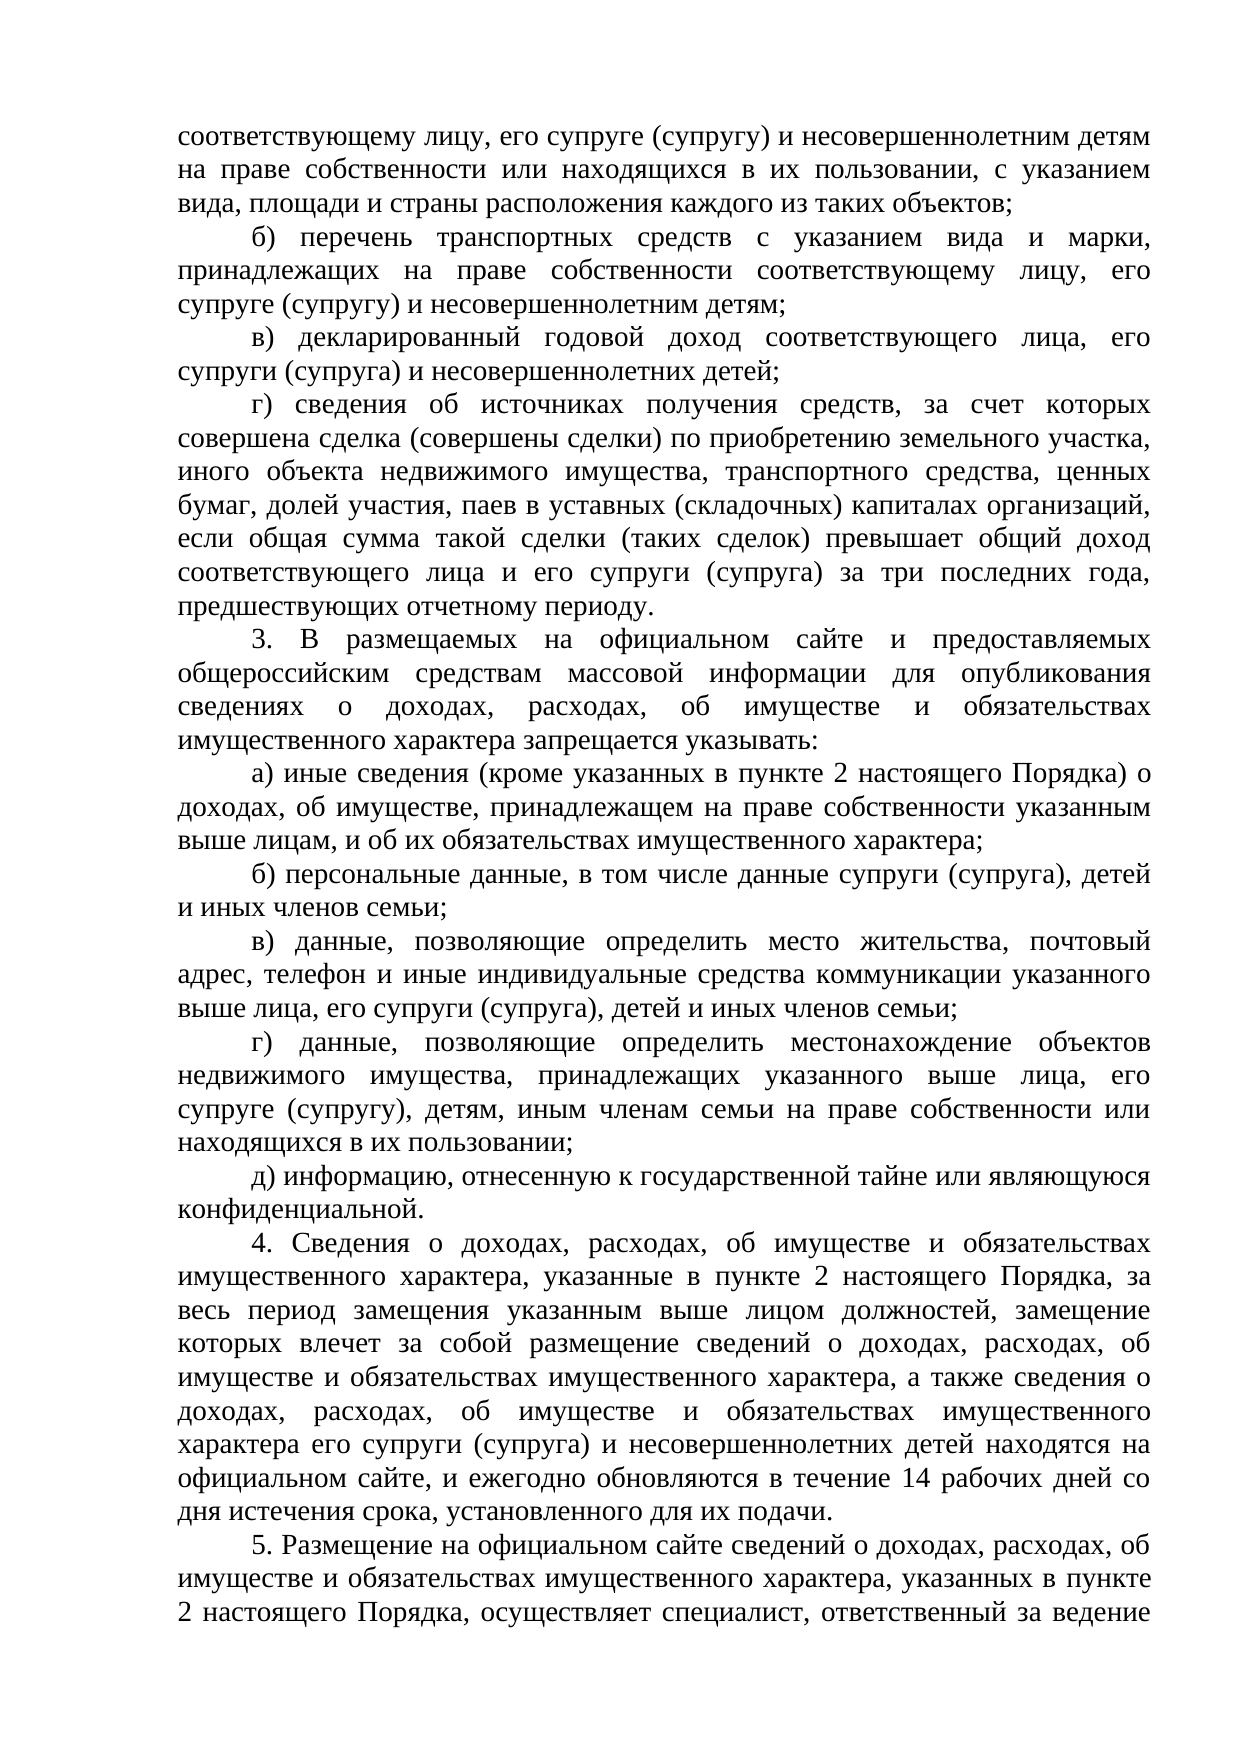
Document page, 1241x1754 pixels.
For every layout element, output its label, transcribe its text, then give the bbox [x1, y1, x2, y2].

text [177, 1527, 1152, 1627]
text д) информацию, отнесенную к государственной тайне или являющуюся конфиденциальной. [177, 1158, 1152, 1225]
text б) персональные данные, в том числе данные супруги (супруга), детей и иных членов семьи; [177, 856, 1152, 923]
text 4. Сведения о доходах, расходах, об имуществе и обязательствах имущественного характера, указанные в пункте 2 настоящего Порядка, за весь период замещения указанным выше лицом должностей, замещение которых влечет за собой размещение сведений о доходах, расходах, об имуществе и обязательствах имущественного характера, а также сведения о доходах, расходах, об имуществе и обязательствах имущественного характера его супруги (супруга) и несовершеннолетних детей находятся на официальном сайте, и ежегодно обновляются в течение 14 рабочих дней со дня истечения срока, установленного для их подачи. [177, 1225, 1152, 1527]
text в) декларированный годовой доход соответствующего лица, его супруги (супруга) и несовершеннолетних детей; [177, 319, 1152, 386]
text б) перечень транспортных средств с указанием вида и марки, принадлежащих на праве собственности соответствующему лицу, его супруге (супругу) и несовершеннолетним детям; [177, 219, 1152, 319]
text а) иные сведения (кроме указанных в пункте 2 настоящего Порядка) о доходах, об имуществе, принадлежащем на праве собственности указанным выше лицам, и об их обязательствах имущественного характера; [177, 755, 1152, 856]
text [177, 118, 1152, 219]
text г) данные, позволяющие определить местонахождение объектов недвижимого имущества, принадлежащих указанного выше лица, его супруге (супругу), детям, иным членам семьи на праве собственности или находящихся в их пользовании; [177, 1024, 1152, 1158]
text г) сведения об источниках получения средств, за счет которых совершена сделка (совершены сделки) по приобретению земельного участка, иного объекта недвижимого имущества, транспортного средства, ценных бумаг, долей участия, паев в уставных (складочных) капиталах организаций, если общая сумма такой сделки (таких сделок) превышает общий доход соответствующего лица и его супруги (супруга) за три последних года, предшествующих отчетному периоду. [177, 386, 1152, 621]
text в) данные, позволяющие определить место жительства, почтовый адрес, телефон и иные индивидуальные средства коммуникации указанного выше лица, его супруги (супруга), детей и иных членов семьи; [177, 923, 1152, 1024]
text 3. В размещаемых на официальном сайте и предоставляемых общероссийским средствам массовой информации для опубликования сведениях о доходах, расходах, об имуществе и обязательствах имущественного характера запрещается указывать: [177, 621, 1152, 755]
